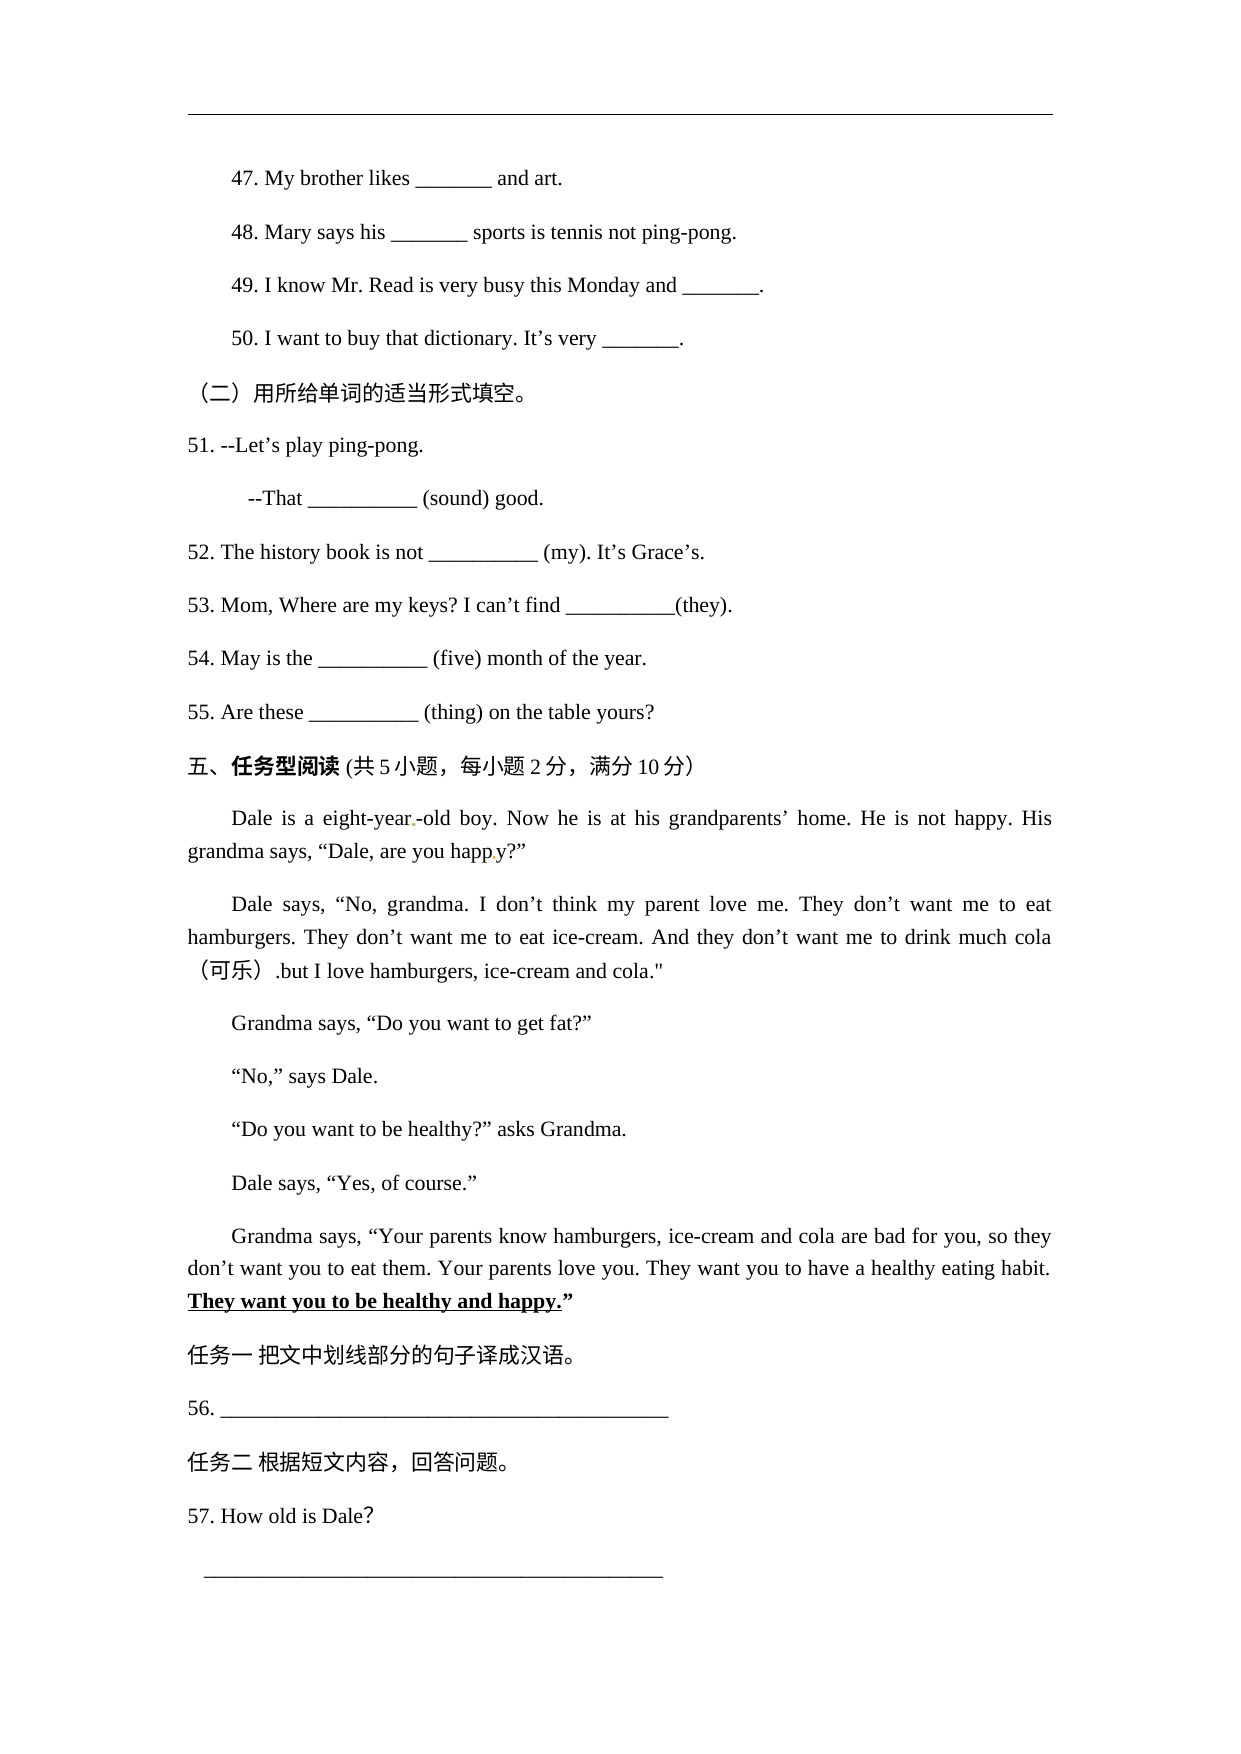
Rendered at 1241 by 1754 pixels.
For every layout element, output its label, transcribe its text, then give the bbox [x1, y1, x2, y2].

list --That __________ (sound) good. [231, 482, 1053, 514]
list I want to buy that dictionary. It’s very _______. [231, 322, 1053, 354]
list “No,” says Dale. [187, 1059, 1053, 1092]
list 任务一 把文中划线部分的句子译成汉语。 [187, 1338, 1053, 1370]
list Mom, Where are my keys? I can’t find __________(they). [187, 588, 1053, 621]
list Grandma says, “Do you want to get fat?” [187, 1006, 1053, 1038]
list Are these __________ (thing) on the table yours? [187, 695, 1053, 728]
list Dale is a eight-year-old boy. Now he is at his grandparents’ home. He is not happy. His grandma says, “Dale, are you happy?” [187, 802, 1053, 867]
list My brother likes _______ and art. [231, 162, 1053, 194]
list --Let’s play ping-pong. [187, 428, 1053, 461]
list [187, 1551, 1053, 1583]
list _________________________________________ [187, 1391, 1053, 1423]
list May is the __________ (five) month of the year. [187, 642, 1053, 674]
list Dale says, “No, grandma. I don’t think my parent love me. They don’t want me to eat hamburgers. They don’t want me to eat ice-cream. And they don’t want me to drink much cola （可乐）.but I love hamburgers, ice-cream and cola." [187, 888, 1053, 985]
list 任务二 根据短文内容，回答问题。 [187, 1444, 1053, 1477]
list I know Mr. Read is very busy this Monday and _______. [231, 268, 1053, 301]
list How old is Dale？ [187, 1498, 1053, 1530]
list Mary says his _______ sports is tennis not ping-pong. [231, 215, 1053, 248]
list The history book is not __________ (my). It’s Grace’s. [187, 535, 1053, 568]
list 用所给单词的适当形式填空。 [187, 375, 1053, 408]
list Dale says, “Yes, of course.” [187, 1166, 1053, 1198]
list “Do you want to be healthy?” asks Grandma. [187, 1113, 1053, 1145]
list Grandma says, “Your parents know hamburgers, ice-cream and cola are bad for you, so they don’t want you to eat them. Your parents love you. They want you to have a healthy eating habit. They want you to be healthy and happy.” [187, 1219, 1053, 1317]
list 任务型阅读 (共5小题，每小题2分，满分10分） [187, 748, 1053, 781]
